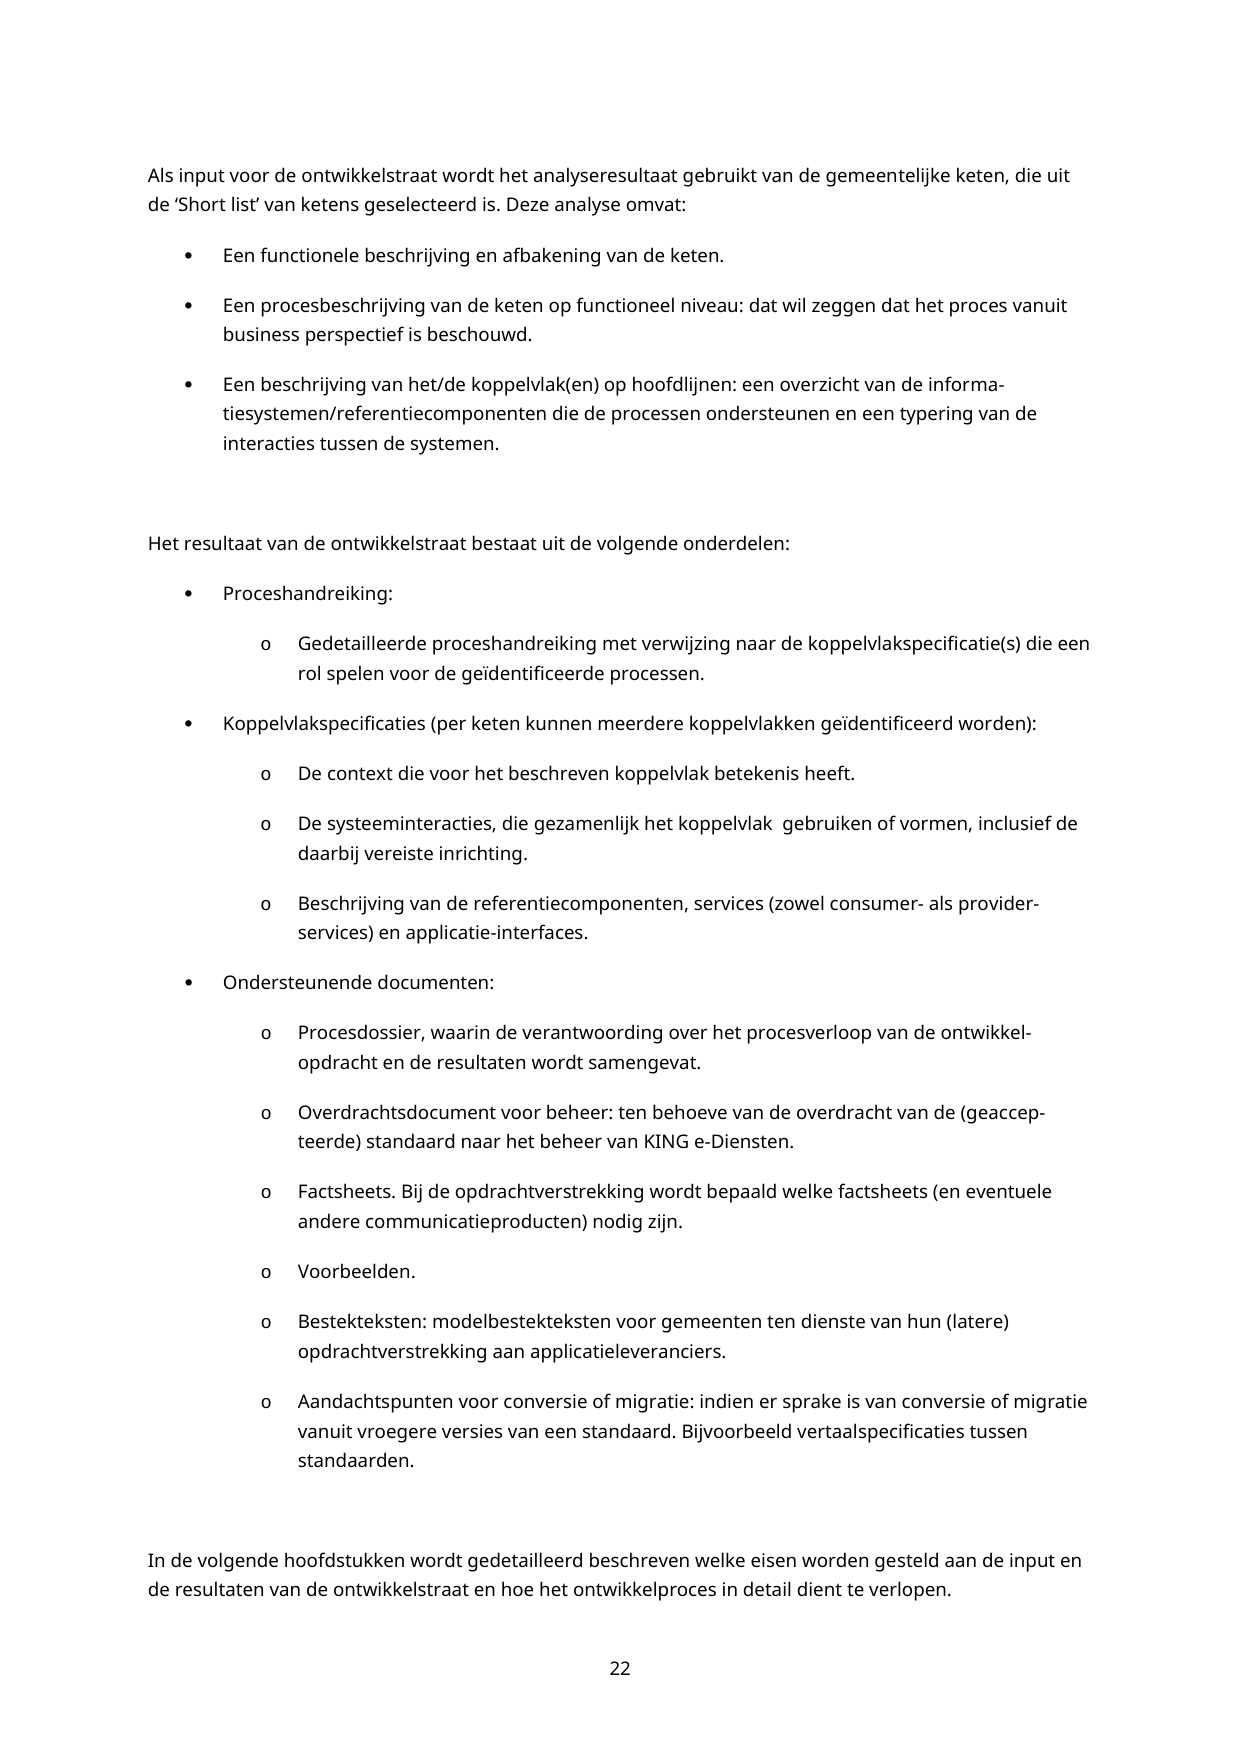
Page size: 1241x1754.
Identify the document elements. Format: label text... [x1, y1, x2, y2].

list Een beschrijving van het/de koppelvlak(en) op hoofdlijnen: een overzicht van de informatiesystemen/referentiecomponenten die de processen ondersteunen en een typering van de interacties tussen de systemen. [185, 371, 1093, 455]
list Voorbeelden. [260, 1258, 1093, 1284]
list Ondersteunende documenten: [185, 969, 1093, 995]
list Beschrijving van de referentiecomponenten, services (zowel consumer- als providerservices) en applicatie-interfaces. [260, 890, 1093, 945]
list De context die voor het beschreven koppelvlak betekenis heeft. [260, 760, 1093, 786]
text Als input voor de ontwikkelstraat wordt het analyseresultaat gebruikt van de gemeentelijke keten, die uit de ‘Short list’ van ketens geselecteerd is. Deze analyse omvat: [148, 162, 1093, 217]
list Proceshandreiking: [185, 580, 1093, 606]
list Gedetailleerde proceshandreiking met verwijzing naar de koppelvlakspecificatie(s) die een rol spelen voor de geïdentificeerde processen. [260, 630, 1093, 685]
list Aandachtspunten voor conversie of migratie: indien er sprake is van conversie of migratie vanuit vroegere versies van een standaard. Bijvoorbeeld vertaalspecificaties tussen standaarden. [260, 1388, 1093, 1473]
text In de volgende hoofdstukken wordt gedetailleerd beschreven welke eisen worden gesteld aan de input en de resultaten van de ontwikkelstraat en hoe het ontwikkelproces in detail dient te verlopen. [148, 1547, 1093, 1602]
list Overdrachtsdocument voor beheer: ten behoeve van de overdracht van de (geaccepteerde) standaard naar het beheer van KING e-Diensten. [260, 1099, 1093, 1154]
list Factsheets. Bij de opdrachtverstrekking wordt bepaald welke factsheets (en eventuele andere communicatieproducten) nodig zijn. [260, 1179, 1093, 1234]
list Een procesbeschrijving van de keten op functioneel niveau: dat wil zeggen dat het proces vanuit business perspectief is beschouwd. [185, 292, 1093, 347]
list Koppelvlakspecificaties (per keten kunnen meerdere koppelvlakken geïdentificeerd worden): [185, 710, 1093, 735]
list De systeeminteracties, die gezamenlijk het koppelvlak gebruiken of vormen, inclusief de daarbij vereiste inrichting. [260, 810, 1093, 865]
list Een functionele beschrijving en afbakening van de keten. [185, 242, 1093, 267]
list Procesdossier, waarin de verantwoording over het procesverloop van de ontwikkelopdracht en de resultaten wordt samengevat. [260, 1020, 1093, 1075]
list Bestekteksten: modelbestekteksten voor gemeenten ten dienste van hun (latere) opdrachtverstrekking aan applicatieleveranciers. [260, 1309, 1093, 1364]
text Het resultaat van de ontwikkelstraat bestaat uit de volgende onderdelen: [148, 530, 1093, 556]
